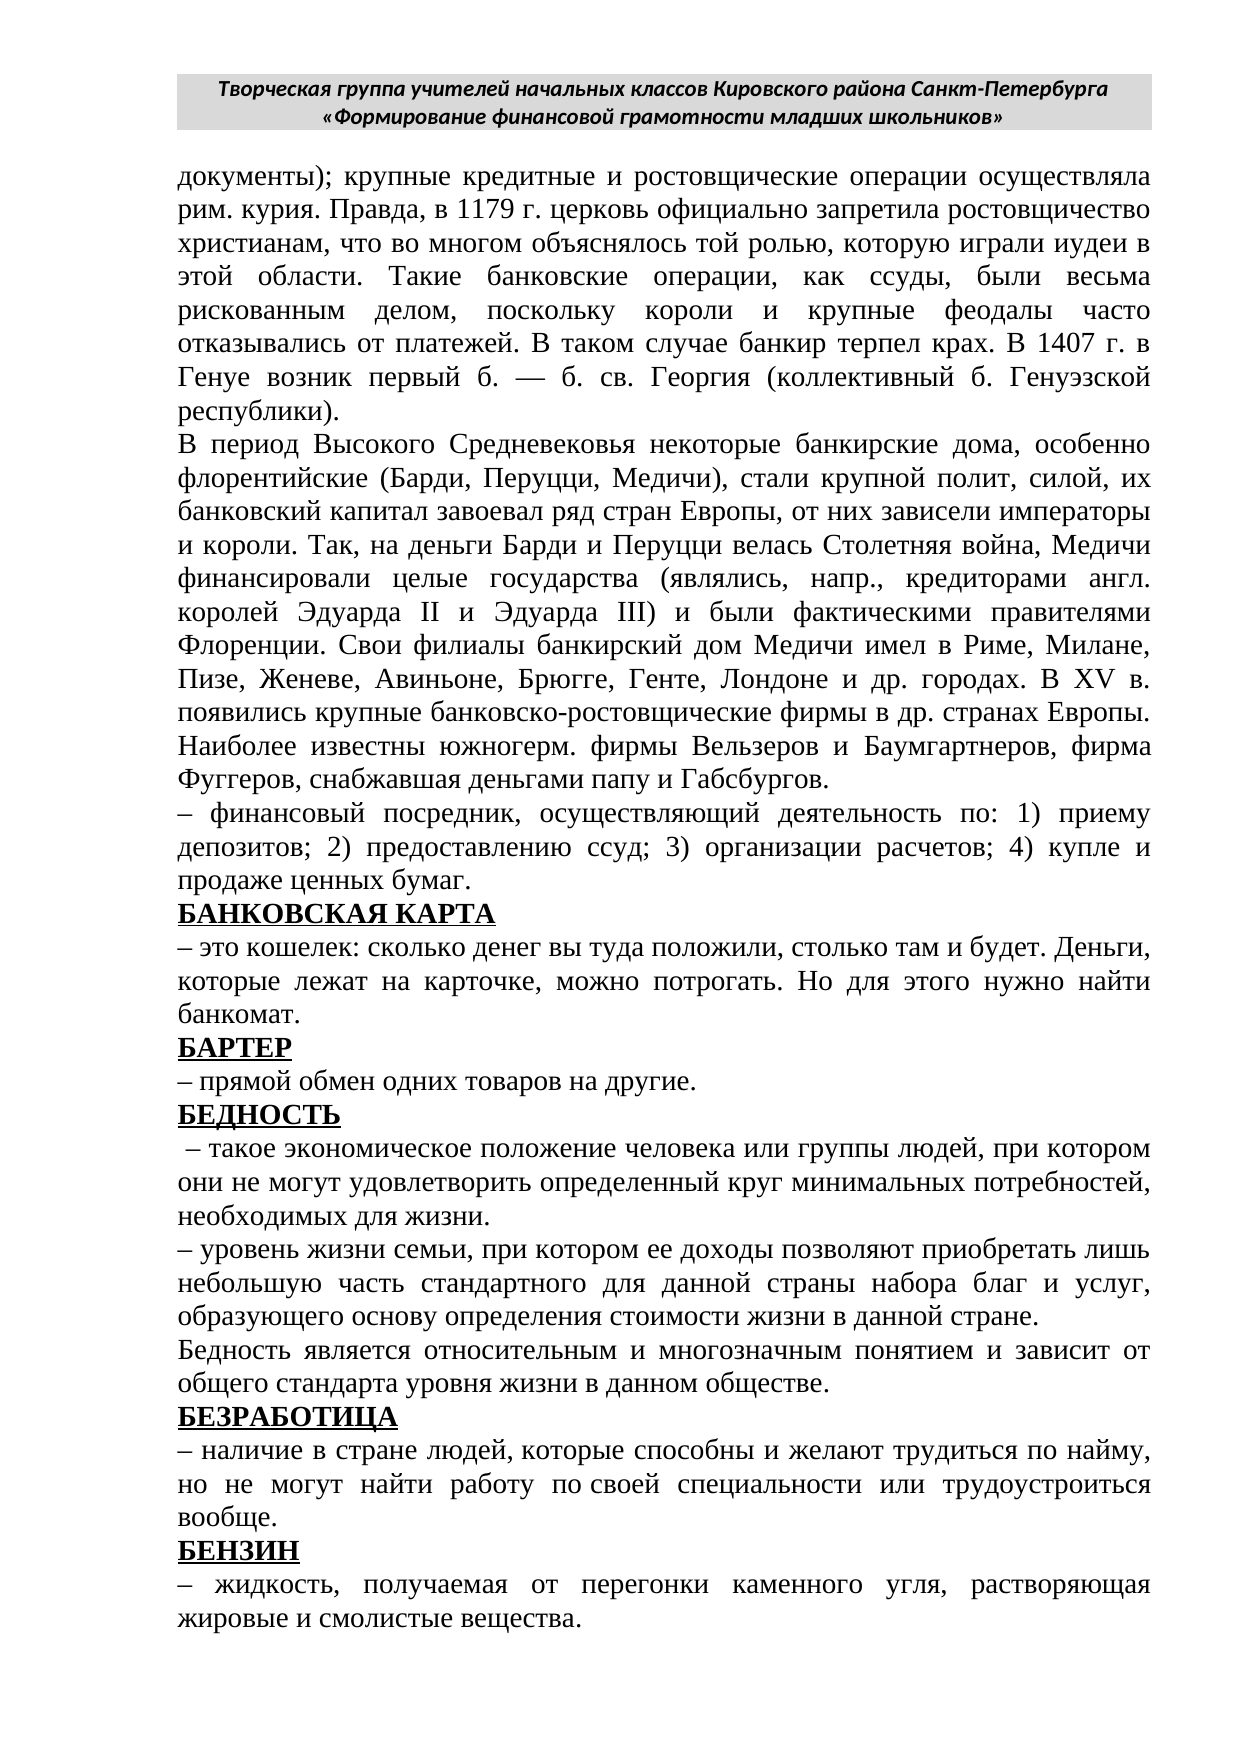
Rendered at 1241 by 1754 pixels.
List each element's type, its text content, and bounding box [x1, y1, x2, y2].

text – это кошелек: сколько денег вы туда положили, столько там и будет. Деньги, которые лежат на карточке, можно потрогать. Но для этого нужно найти банкомат. [177, 929, 1152, 1030]
text БЕНЗИН [177, 1533, 1152, 1567]
text В период Высокого Средневековья некоторые банкирские дома, особенно флорентийские (Барди, Перуцци, Медичи), стали крупной полит, силой, их банковский капитал завоевал ряд стран Европы, от них зависели императоры и короли. Так, на деньги Барди и Перуцци велась Столетняя война, Медичи финансировали целые государства (являлись, напр., кредиторами англ. королей Эдуарда II и Эдуарда III) и были фактическими правителями Флоренции. Свои филиалы банкирский дом Медичи имел в Риме, Милане, Пизе, Женеве, Авиньоне, Брюгге, Генте, Лондоне и др. городах. В XV в. появились крупные банковско-ростовщические фирмы в др. странах Европы. Наиболее известны южногерм. фирмы Вельзеров и Баумгартнеров, фирма Фуггеров, снабжавшая деньгами папу и Габсбургов. [177, 426, 1152, 795]
text – финансовый посредник, осуществляющий деятельность по: 1) приему депозитов; 2) предоставлению ссуд; 3) организации расчетов; 4) купле и продаже ценных бумаг. [177, 795, 1152, 896]
text – прямой обмен одних товаров на другие. [177, 1063, 1152, 1097]
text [177, 158, 1152, 426]
text – наличие в стране людей, которые способны и желают трудиться по найму, но не могут найти работу по своей специальности или трудоустроиться вообще. [177, 1432, 1152, 1533]
text БЕДНОСТЬ [177, 1097, 1152, 1131]
text – такое экономическое положение человека или группы людей, при котором они не могут удовлетворить определенный круг минимальных потребностей, необходимых для жизни. [177, 1131, 1152, 1231]
text БЕЗРАБОТИЦА [177, 1399, 1152, 1432]
text – уровень жизни семьи, при котором ее доходы позволяют приобретать лишь небольшую часть стандартного для данной страны набора благ и услуг, образующего основу определения стоимости жизни в данной стране. [177, 1231, 1152, 1332]
text Бедность является относительным и многозначным понятием и зависит от общего стандарта уровня жизни в данном обществе. [177, 1332, 1152, 1399]
text БАНКОВСКАЯ КАРТА [177, 896, 1152, 929]
text – жидкость, получаемая от перегонки каменного угля, растворяющая жировые и смолистые вещества. [177, 1567, 1152, 1634]
text БАРТЕР [177, 1030, 1152, 1063]
